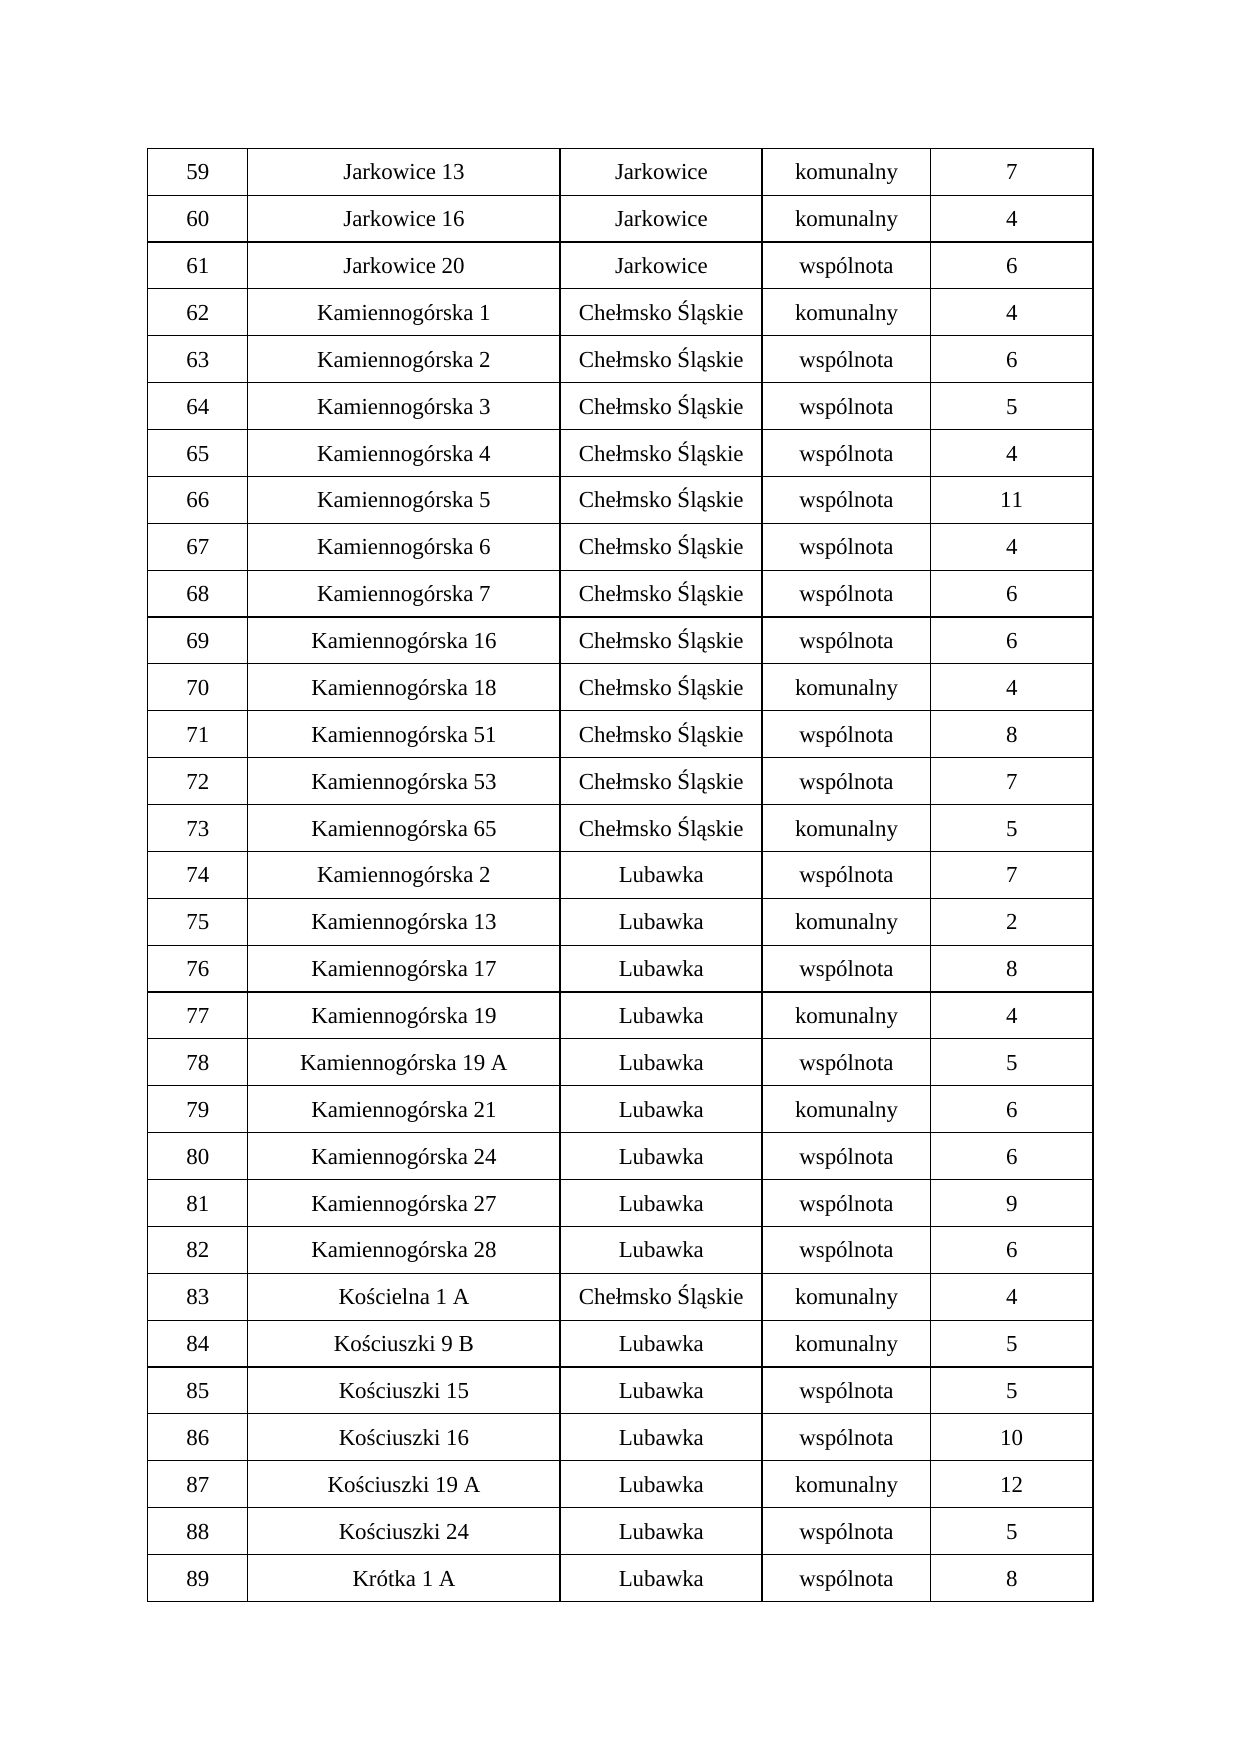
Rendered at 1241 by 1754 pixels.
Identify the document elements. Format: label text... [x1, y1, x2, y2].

table_cell wspólnota [763, 1414, 930, 1460]
table_cell Chełmsko Śląskie [561, 571, 761, 616]
table_cell 76 [148, 946, 247, 991]
table_cell 8 [931, 1555, 1092, 1601]
table_cell wspólnota [763, 618, 930, 663]
table_cell Chełmsko Śląskie [561, 524, 761, 569]
table_cell Kamiennogórska 6 [248, 524, 559, 569]
table_cell Kościuszki 16 [248, 1414, 559, 1460]
table_cell 74 [148, 852, 247, 898]
table_cell Jarkowice 20 [248, 243, 559, 288]
table_cell Lubawka [561, 1086, 761, 1132]
table_cell Lubawka [561, 1555, 761, 1601]
table_cell wspólnota [763, 852, 930, 898]
table_cell 5 [931, 1321, 1092, 1366]
table_cell Kamiennogórska 53 [248, 758, 559, 804]
table_cell wspólnota [763, 946, 930, 991]
table_cell 77 [148, 993, 247, 1038]
table_cell Lubawka [561, 1461, 761, 1507]
table_cell Kamiennogórska 3 [248, 383, 559, 429]
table_cell 65 [148, 430, 247, 476]
table_cell 6 [931, 243, 1092, 288]
table_cell Kamiennogórska 21 [248, 1086, 559, 1132]
table_cell Lubawka [561, 1508, 761, 1554]
table_cell 4 [931, 196, 1092, 241]
table_cell wspólnota [763, 1180, 930, 1226]
table_cell 89 [148, 1555, 247, 1601]
table_cell Kamiennogórska 24 [248, 1133, 559, 1179]
table_cell Lubawka [561, 946, 761, 991]
table_cell wspólnota [763, 1039, 930, 1085]
table_cell 69 [148, 618, 247, 663]
table_cell Chełmsko Śląskie [561, 336, 761, 382]
table_cell 7 [931, 852, 1092, 898]
table_cell Kościuszki 24 [248, 1508, 559, 1554]
table_cell 61 [148, 243, 247, 288]
table_cell 5 [931, 805, 1092, 851]
table_cell 83 [148, 1274, 247, 1319]
table_cell 75 [148, 899, 247, 944]
table_cell Kościuszki 19 A [248, 1461, 559, 1507]
table_cell Lubawka [561, 1227, 761, 1273]
table_cell Kamiennogórska 27 [248, 1180, 559, 1226]
table_cell Kościuszki 9 B [248, 1321, 559, 1366]
table_cell Lubawka [561, 1039, 761, 1085]
table_cell 66 [148, 477, 247, 523]
table_cell 6 [931, 618, 1092, 663]
table_cell komunalny [763, 993, 930, 1038]
table_cell 4 [931, 289, 1092, 335]
table_cell Jarkowice 16 [248, 196, 559, 241]
table_cell wspólnota [763, 1227, 930, 1273]
table_cell 4 [931, 430, 1092, 476]
table_cell wspólnota [763, 383, 930, 429]
table_cell Lubawka [561, 1133, 761, 1179]
table_cell Kamiennogórska 7 [248, 571, 559, 616]
table_cell Kościuszki 15 [248, 1368, 559, 1413]
table_cell 88 [148, 1508, 247, 1554]
table_cell Jarkowice [561, 149, 761, 194]
table_cell 6 [931, 571, 1092, 616]
table_cell Lubawka [561, 1414, 761, 1460]
table_cell 2 [931, 899, 1092, 944]
table_cell Jarkowice [561, 243, 761, 288]
table_cell Lubawka [561, 993, 761, 1038]
table_cell Chełmsko Śląskie [561, 289, 761, 335]
table_cell Kamiennogórska 2 [248, 852, 559, 898]
table_cell wspólnota [763, 336, 930, 382]
table_cell Kamiennogórska 18 [248, 664, 559, 710]
table_cell 11 [931, 477, 1092, 523]
table_cell 71 [148, 711, 247, 757]
table_cell 12 [931, 1461, 1092, 1507]
table_cell Jarkowice [561, 196, 761, 241]
table_cell Kamiennogórska 19 [248, 993, 559, 1038]
table_cell wspólnota [763, 477, 930, 523]
table_cell Kamiennogórska 19 A [248, 1039, 559, 1085]
table_cell Kamiennogórska 16 [248, 618, 559, 663]
table_cell komunalny [763, 1461, 930, 1507]
table_cell 6 [931, 336, 1092, 382]
table_cell 81 [148, 1180, 247, 1226]
table_cell Lubawka [561, 899, 761, 944]
table_cell Kamiennogórska 51 [248, 711, 559, 757]
table_cell wspólnota [763, 1555, 930, 1601]
table_cell 70 [148, 664, 247, 710]
table_cell Kamiennogórska 1 [248, 289, 559, 335]
table_cell Chełmsko Śląskie [561, 758, 761, 804]
table_cell 4 [931, 993, 1092, 1038]
table_cell 6 [931, 1133, 1092, 1179]
table_cell Chełmsko Śląskie [561, 805, 761, 851]
table_cell 8 [931, 946, 1092, 991]
table_cell Chełmsko Śląskie [561, 711, 761, 757]
table_cell komunalny [763, 149, 930, 194]
table_cell 73 [148, 805, 247, 851]
table_cell Kamiennogórska 13 [248, 899, 559, 944]
table_cell 64 [148, 383, 247, 429]
table_cell wspólnota [763, 524, 930, 569]
table_cell 60 [148, 196, 247, 241]
table_cell Chełmsko Śląskie [561, 664, 761, 710]
table_cell 4 [931, 664, 1092, 710]
table_cell wspólnota [763, 571, 930, 616]
table_cell 63 [148, 336, 247, 382]
table_cell 86 [148, 1414, 247, 1460]
table_cell Chełmsko Śląskie [561, 618, 761, 663]
table_cell 68 [148, 571, 247, 616]
table_cell Jarkowice 13 [248, 149, 559, 194]
table_cell komunalny [763, 196, 930, 241]
table_cell wspólnota [763, 1133, 930, 1179]
table_cell Kamiennogórska 2 [248, 336, 559, 382]
table_cell 78 [148, 1039, 247, 1085]
table_cell Kościelna 1 A [248, 1274, 559, 1319]
table_cell 6 [931, 1086, 1092, 1132]
table_cell 72 [148, 758, 247, 804]
table_cell Kamiennogórska 28 [248, 1227, 559, 1273]
table_cell 62 [148, 289, 247, 335]
table_cell Chełmsko Śląskie [561, 1274, 761, 1319]
table_cell komunalny [763, 805, 930, 851]
table_cell Kamiennogórska 5 [248, 477, 559, 523]
table_cell komunalny [763, 899, 930, 944]
table_cell 7 [931, 149, 1092, 194]
table_cell Lubawka [561, 1180, 761, 1226]
table_cell komunalny [763, 664, 930, 710]
table_cell Chełmsko Śląskie [561, 477, 761, 523]
table_cell 80 [148, 1133, 247, 1179]
table_cell wspólnota [763, 1368, 930, 1413]
table_cell Chełmsko Śląskie [561, 430, 761, 476]
table_cell 5 [931, 1039, 1092, 1085]
table_cell 59 [148, 149, 247, 194]
table_cell Kamiennogórska 17 [248, 946, 559, 991]
table_cell 6 [931, 1227, 1092, 1273]
table_cell Krótka 1 A [248, 1555, 559, 1601]
table_cell wspólnota [763, 430, 930, 476]
table_cell 4 [931, 1274, 1092, 1319]
table_cell 9 [931, 1180, 1092, 1226]
table_cell 10 [931, 1414, 1092, 1460]
table_cell Lubawka [561, 1368, 761, 1413]
table_cell 84 [148, 1321, 247, 1366]
table_cell 79 [148, 1086, 247, 1132]
table_cell Chełmsko Śląskie [561, 383, 761, 429]
table_cell 5 [931, 383, 1092, 429]
table_cell 5 [931, 1368, 1092, 1413]
table_cell wspólnota [763, 711, 930, 757]
table_cell Kamiennogórska 4 [248, 430, 559, 476]
table_cell wspólnota [763, 758, 930, 804]
table_cell 82 [148, 1227, 247, 1273]
table_cell 67 [148, 524, 247, 569]
table_cell komunalny [763, 1274, 930, 1319]
table_cell 7 [931, 758, 1092, 804]
table_cell komunalny [763, 1086, 930, 1132]
table_cell komunalny [763, 1321, 930, 1366]
table_cell 85 [148, 1368, 247, 1413]
table_cell wspólnota [763, 1508, 930, 1554]
table_cell wspólnota [763, 243, 930, 288]
table_cell komunalny [763, 289, 930, 335]
table_cell 87 [148, 1461, 247, 1507]
table_cell Kamiennogórska 65 [248, 805, 559, 851]
table_cell 8 [931, 711, 1092, 757]
table_cell Lubawka [561, 852, 761, 898]
table_cell Lubawka [561, 1321, 761, 1366]
table_cell 4 [931, 524, 1092, 569]
table_cell 5 [931, 1508, 1092, 1554]
